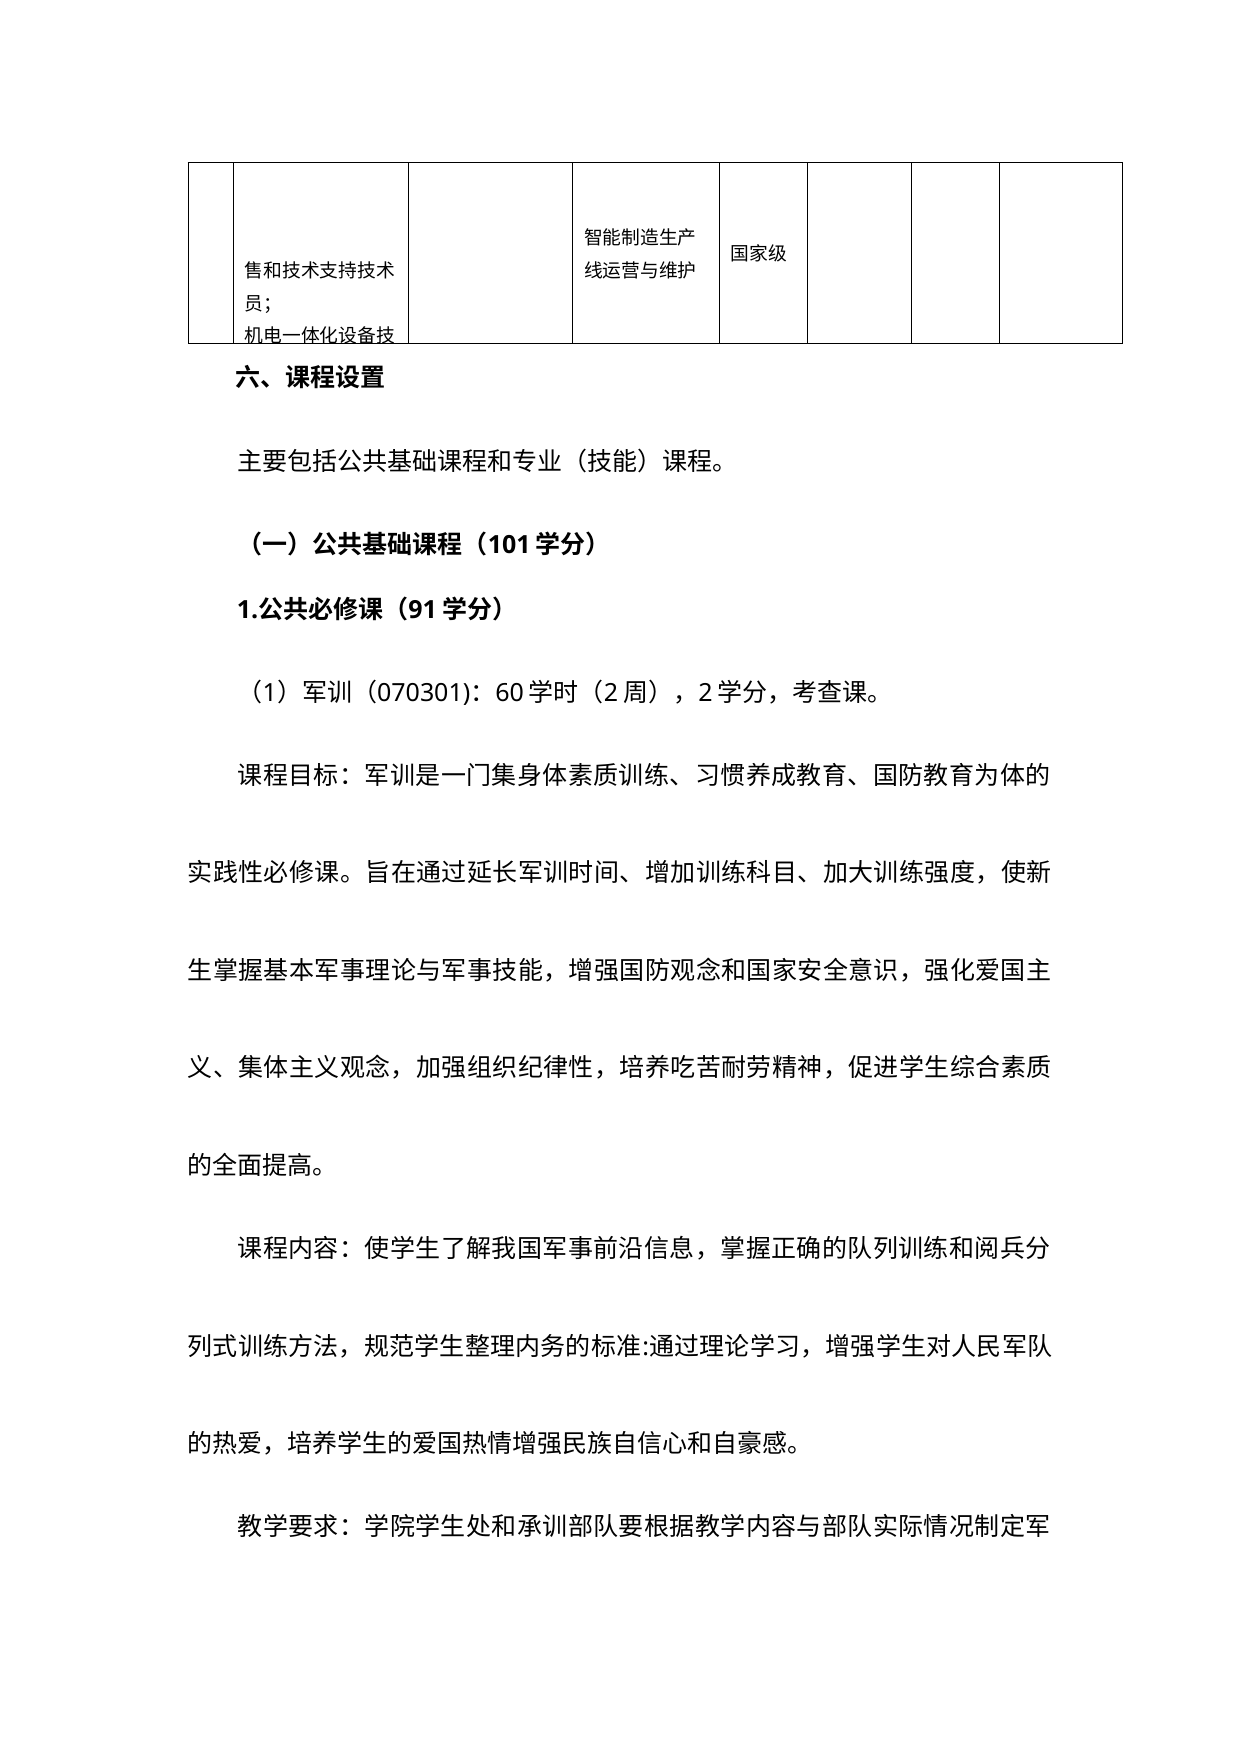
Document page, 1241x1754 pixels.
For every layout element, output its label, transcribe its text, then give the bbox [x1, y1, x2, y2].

text 主要包括公共基础课程和专业（技能）课程。 [187, 427, 1053, 492]
text 课程目标：军训是一门集身体素质训练、习惯养成教育、国防教育为体的实践性必修课。旨在通过延长军训时间、增加训练科目、加大训练强度，使新生掌握基本军事理论与军事技能，增强国防观念和国家安全意识，强化爱国主义、集体主义观念，加强组织纪律性，培养吃苦耐劳精神，促进学生综合素质的全面提高。 [187, 741, 1053, 1196]
table_cell 国家级 [720, 163, 807, 342]
text （1）军训（070301)：60学时（2周），2学分，考查课。 [187, 658, 1053, 723]
text 课程内容：使学生了解我国军事前沿信息，掌握正确的队列训练和阅兵分列式训练方法，规范学生整理内务的标准:通过理论学习，增强学生对人民军队的热爱，培养学生的爱国热情增强民族自信心和自豪感。 [187, 1214, 1053, 1474]
list 课程设置 [185, 343, 1053, 408]
text （一）公共基础课程（101学分） [187, 510, 1053, 575]
table_cell 智能制造生产线运营与维护 [573, 163, 719, 342]
text 1.公共必修课（91学分） [187, 575, 1053, 640]
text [187, 1492, 1053, 1557]
